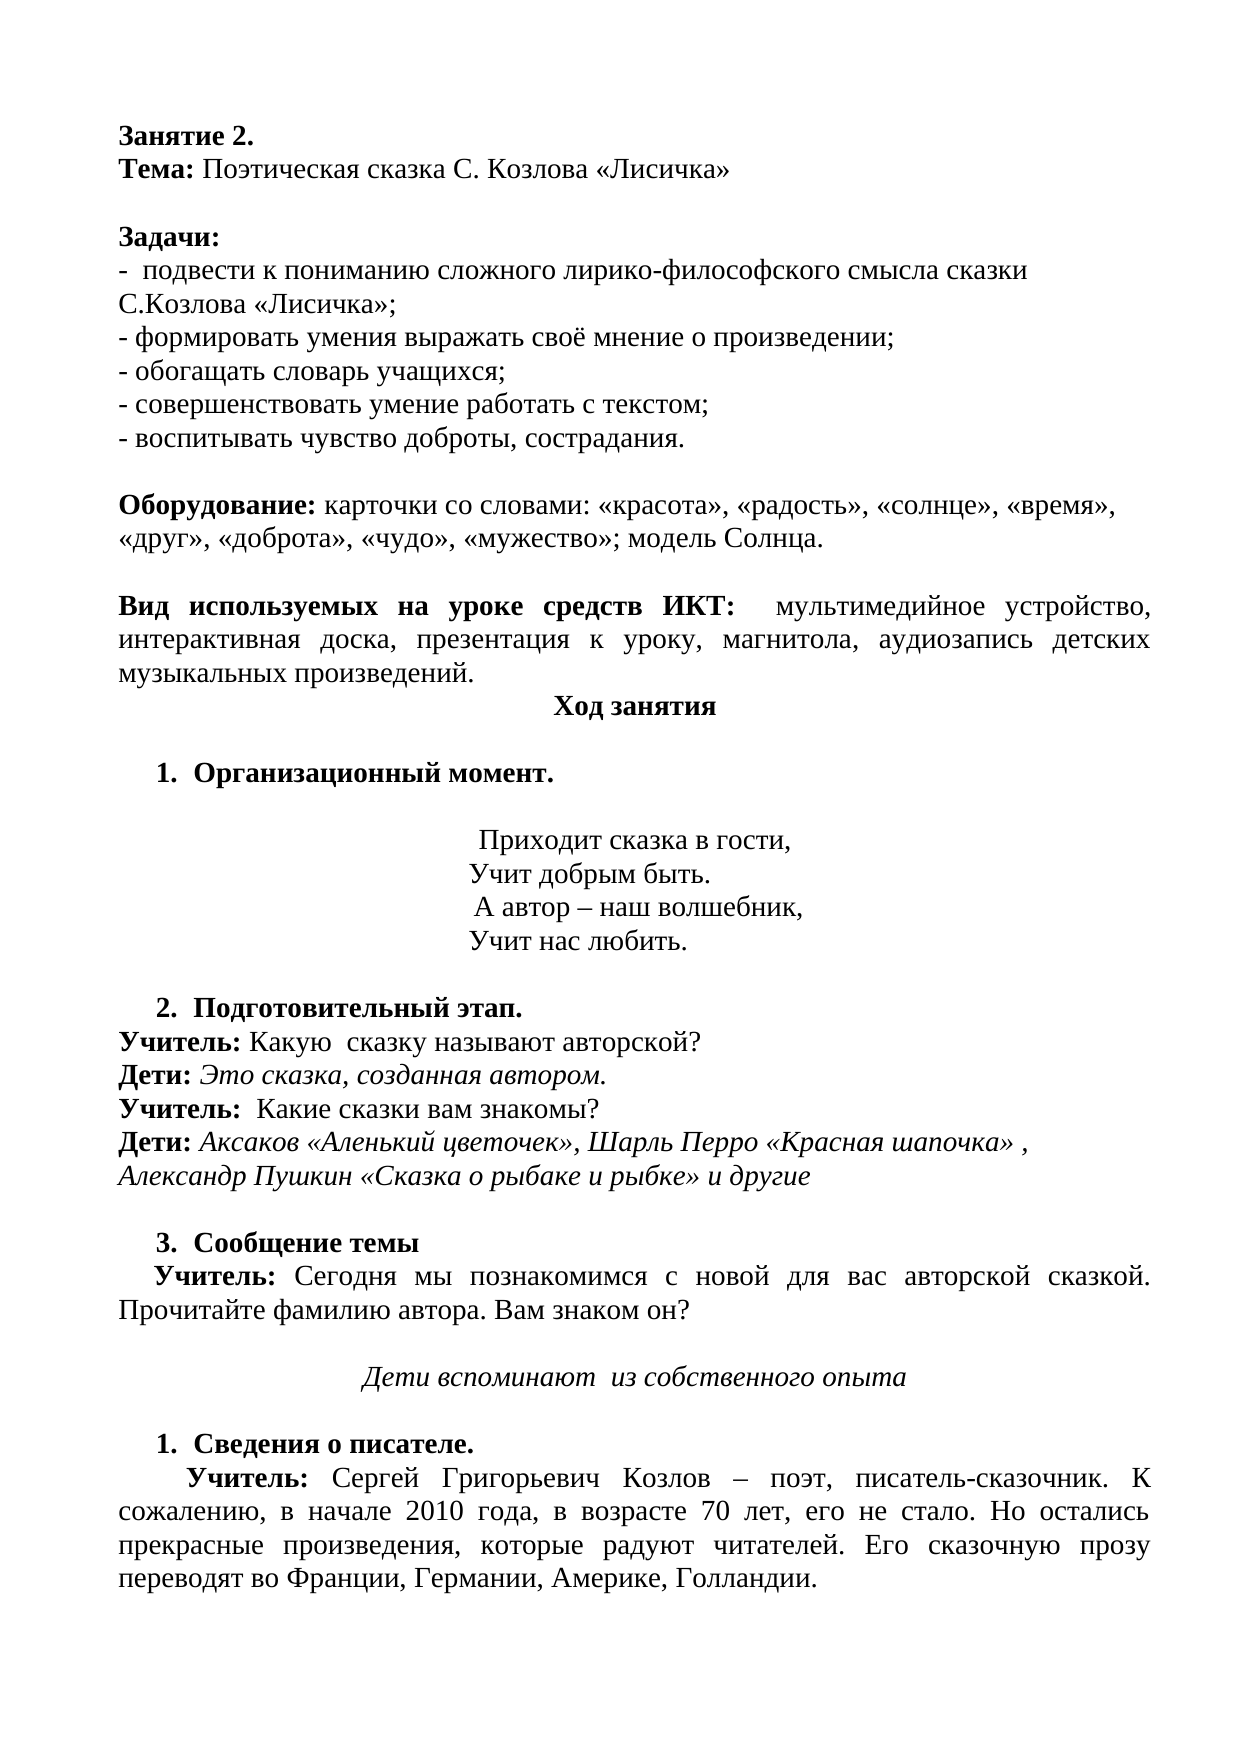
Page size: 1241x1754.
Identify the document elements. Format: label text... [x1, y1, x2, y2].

list Сообщение темы [156, 1225, 1152, 1258]
text Дети вспоминают из собственного опыта [118, 1359, 1152, 1393]
text Тема: Поэтическая сказка С. Козлова «Лисичка» [118, 152, 1152, 185]
text Учитель: Какие сказки вам знакомы? [118, 1091, 1152, 1124]
list Сведения о писателе. [156, 1426, 1152, 1460]
text А автор – наш волшебник, [118, 889, 1152, 923]
text Учит добрым быть. [118, 856, 1152, 889]
text Учитель: Сергей Григорьевич Козлов – поэт, писатель-сказочник. К сожалению, в начале 2010 года, в возрасте 70 лет, его не стало. Но остались прекрасные произведения, которые радуют читателей. Его сказочную прозу переводят во Франции, Германии, Америке, Голландии. [118, 1460, 1152, 1594]
text Ход занятия [118, 688, 1152, 722]
text Дети: Это сказка, созданная автором. [118, 1057, 1152, 1091]
text - воспитывать чувство доброты, сострадания. [118, 420, 1152, 453]
text - формировать умения выражать своё мнение о произведении; [118, 319, 1152, 353]
text - совершенствовать умение работать с текстом; [118, 386, 1152, 420]
list Организационный момент. [156, 755, 1152, 789]
text Оборудование: карточки со словами: «красота», «радость», «солнце», «время», «друг», «доброта», «чудо», «мужество»; модель Солнца. [118, 487, 1152, 554]
text Занятие 2. [118, 118, 1152, 152]
list Подготовительный этап. [156, 990, 1152, 1024]
text Вид используемых на уроке средств ИКТ: мультимедийное устройство, интерактивная доска, презентация к уроку, магнитола, аудиозапись детских музыкальных произведений. [118, 588, 1152, 688]
text Дети: Аксаков «Аленький цветочек», Шарль Перро «Красная шапочка» , Александр Пушкин «Сказка о рыбаке и рыбке» и другие [118, 1124, 1152, 1191]
text Приходит сказка в гости, [118, 822, 1152, 856]
text - подвести к пониманию сложного лирико-философского смысла сказки С.Козлова «Лисичка»; [118, 252, 1152, 319]
text Задачи: [118, 219, 1152, 252]
text Учитель: Какую сказку называют авторской? [118, 1024, 1152, 1057]
text Учит нас любить. [118, 923, 1152, 957]
text Учитель: Сегодня мы познакомимся с новой для вас авторской сказкой. Прочитайте фамилию автора. Вам знаком он? [118, 1258, 1152, 1326]
text - обогащать словарь учащихся; [118, 353, 1152, 386]
